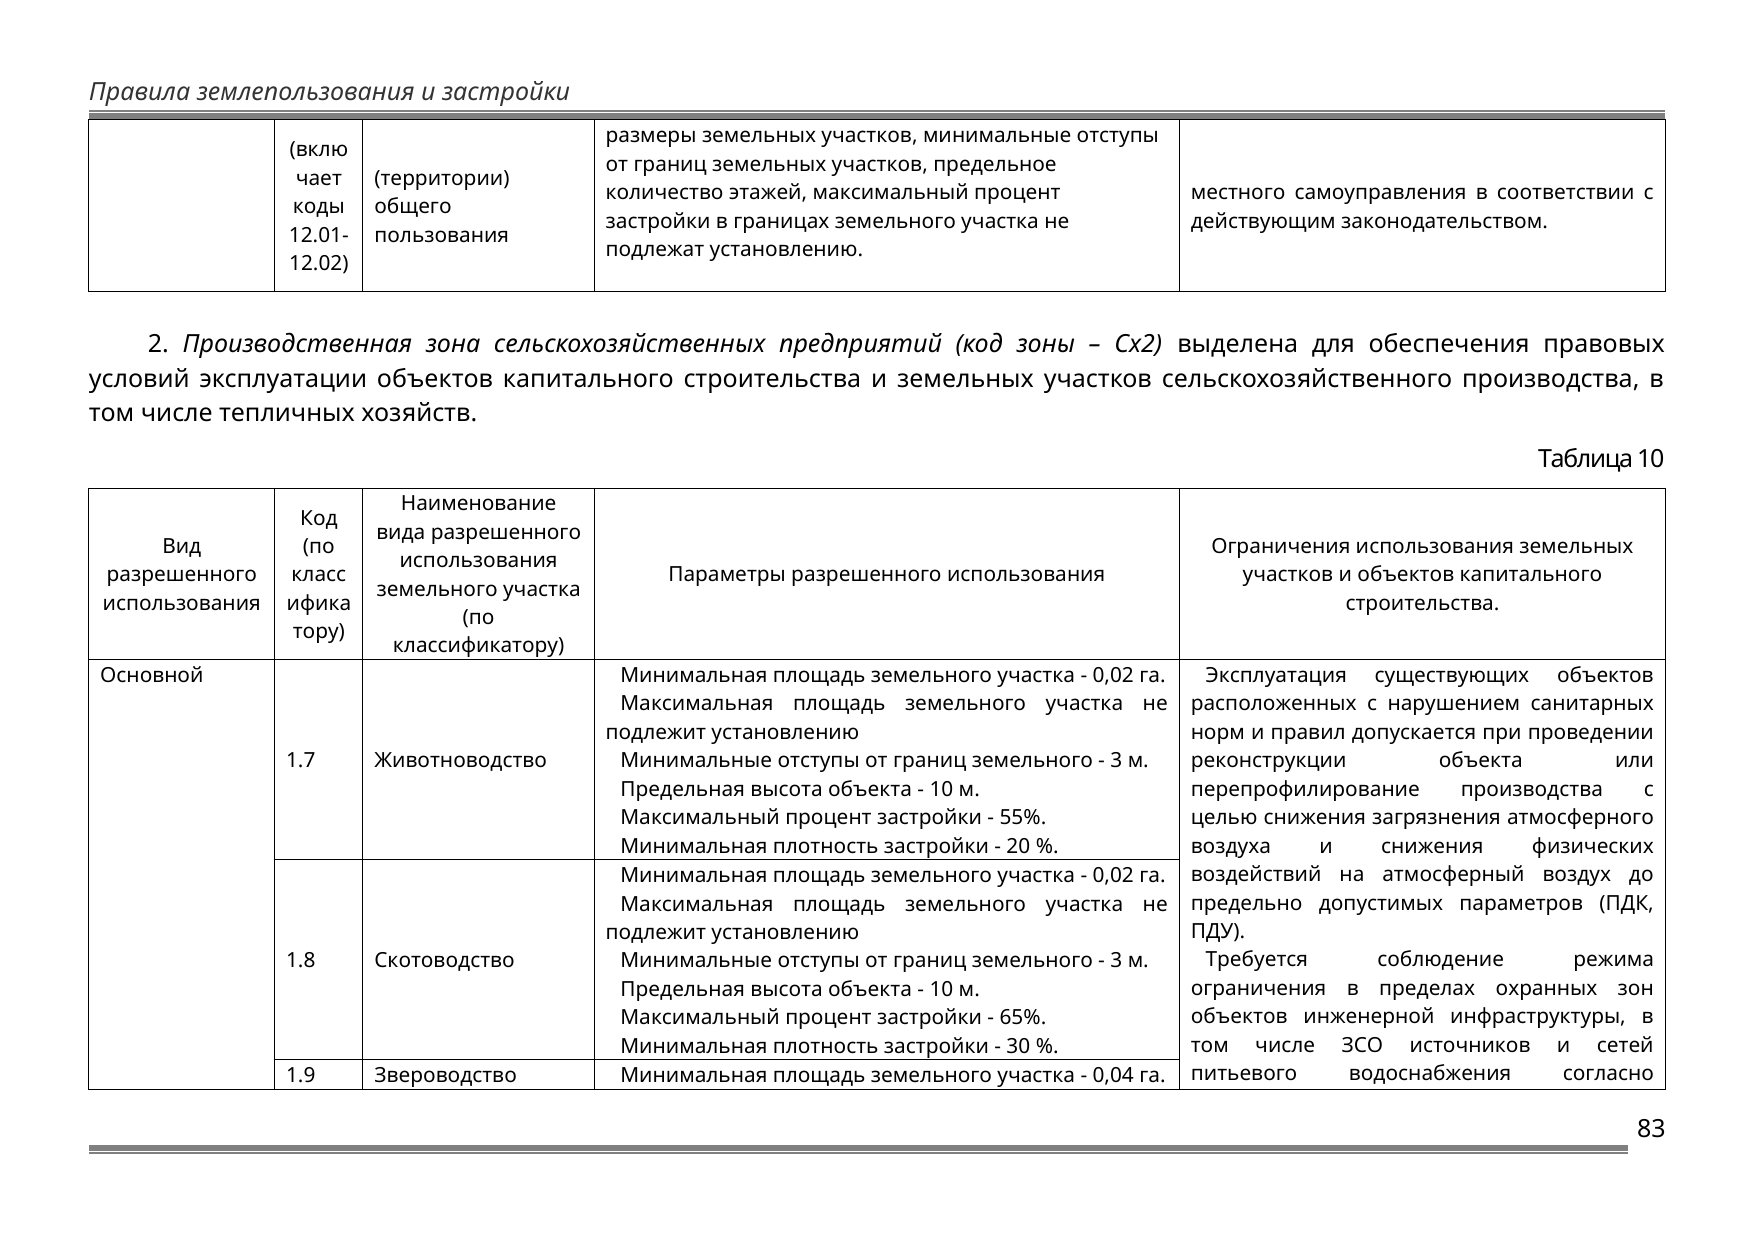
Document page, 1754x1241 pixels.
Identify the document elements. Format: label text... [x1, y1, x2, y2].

text Таблица 10 [164, 441, 1665, 475]
table_header Вид разрешенного использования [89, 489, 274, 659]
table_cell Эксплуатация существующих объектов расположенных с нарушением санитарных норм и правил допускается при проведении реконструкции объекта или перепрофилирование производства с целью снижения загрязнения атмосферного воздуха и снижения физических воздействий на атмосферный воздух до предельно допустимых параметров (ПДК, ПДУ). Требуется соблюдение режима ограничения в пределах охранных зон объектов инженерной инфраструктуры, в том числе ЗСО источников и сетей питьевого водоснабжения согласно нормативным требованиям технических регламентов. Требуется соблюдение ограничений пользование ЗУ и ОКС при осуществлении публичного сервитута. Исключается глубокая переработка сельскохозяйственной продукции. Минимальное расстояния между зданиями и сооружениями сельскохозяйственных предприятий . Расстояние от зданий и сооружений предприятий (независимо от степени их огнестойкости) до границ лесного массива хвойных пород следует принимать равным , лиственных пород – . [1180, 660, 1665, 1089]
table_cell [595, 1060, 1179, 1089]
table_header Параметры разрешенного использования [595, 489, 1179, 659]
table_cell 1.7 [275, 660, 362, 859]
table_header Код (по классификатору) [275, 489, 362, 659]
table_cell 1.8 [275, 860, 362, 1059]
text 2. Производственная зона сельскохозяйственных предприятий (код зоны – Сх2) выделена для обеспечения правовых условий эксплуатации объектов капитального строительства и земельных участков сельскохозяйственного производства, в том числе тепличных хозяйств. [89, 326, 1665, 428]
table_cell 1.9 [275, 1060, 362, 1089]
table_cell Минимальная площадь земельного участка - . Максимальная площадь земельного участка не подлежит установлению Минимальные отступы от границ земельного - . Предельная высота объекта - . Максимальный процент застройки - 55%. Минимальная плотность застройки - 20 %. [595, 660, 1179, 859]
table_header Наименование вида разрешенного использования земельного участка (по классификатору) [363, 489, 463, 659]
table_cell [1180, 120, 1665, 291]
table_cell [275, 120, 362, 291]
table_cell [363, 120, 594, 291]
table_cell Минимальная площадь земельного участка - . Максимальная площадь земельного участка не подлежит установлению Минимальные отступы от границ земельного - . Предельная высота объекта - . Максимальный процент застройки - 65%. Минимальная плотность застройки - 30 %. [595, 860, 1179, 1059]
table_header Наименование вида разрешенного использования земельного участка (по классификатору) [494, 489, 594, 659]
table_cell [595, 120, 1179, 291]
table_cell Основной [89, 660, 274, 1089]
table_header Ограничения использования земельных участков и объектов капитального строительства. [1180, 489, 1665, 659]
table_cell Звероводство [363, 1060, 594, 1089]
table_cell Животноводство [363, 660, 594, 859]
table_cell Скотоводство [363, 860, 594, 1059]
